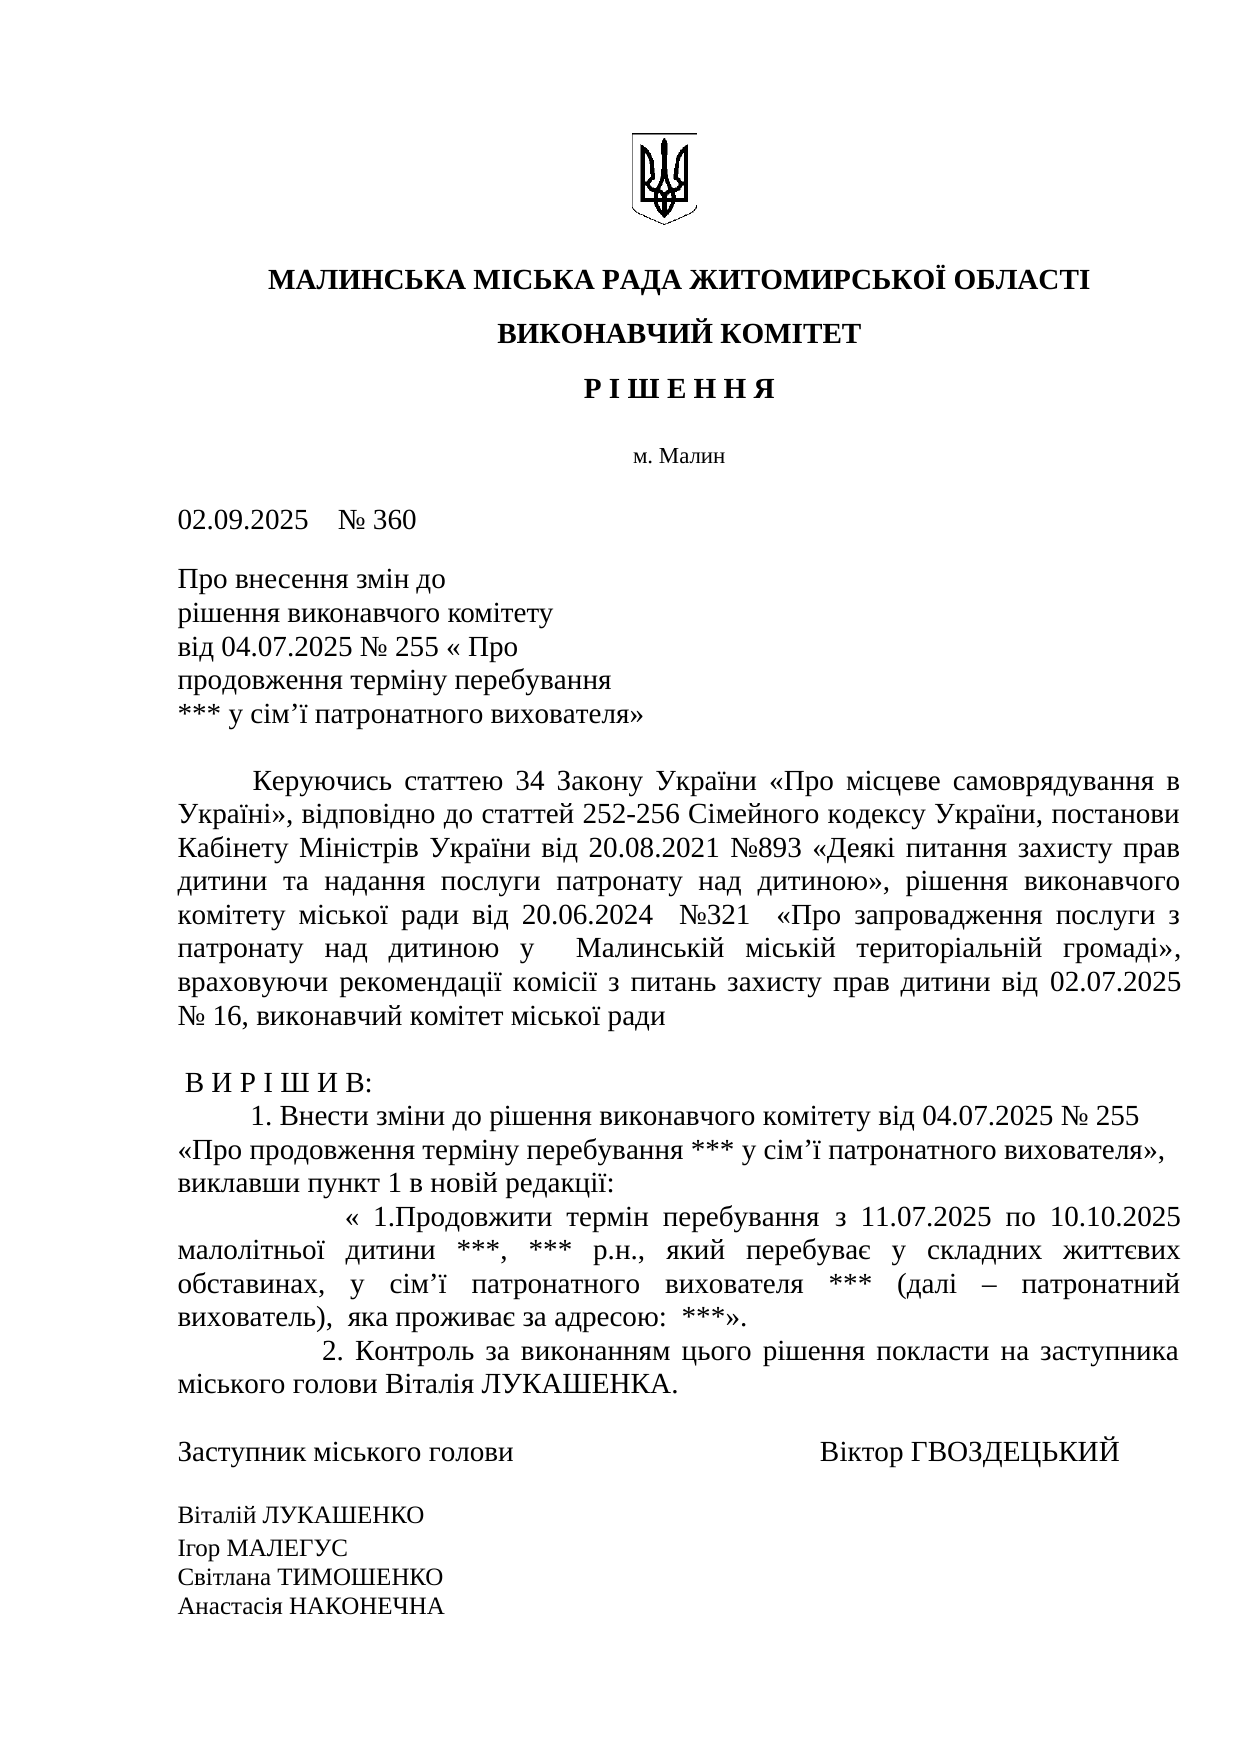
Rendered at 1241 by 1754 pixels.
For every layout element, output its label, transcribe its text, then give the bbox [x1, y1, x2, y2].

text від 04.07.2025 № 255 « Про [177, 629, 1175, 662]
text « 1.Продовжити термін перебування з 11.07.2025 по 10.10.2025 малолітньої дитини ***, *** р.н., який перебуває у складних життєвих обставинах, у сім’ї патронатного вихователя *** (далі – патронатний вихователь), яка проживає за адресою: ***». [177, 1199, 1181, 1333]
text 02.09.2025 № 360 [177, 502, 1181, 536]
text Заступник міського голови Віктор ГВОЗДЕЦЬКИЙ [177, 1434, 1181, 1467]
text МАЛИНСЬКА МІСЬКА РАДА ЖИТОМИРСЬКОЇ ОБЛАСТІ [177, 262, 1181, 296]
text 1. Внести зміни до рішення виконавчого комітету від 04.07.2025 № 255 «Про продовження терміну перебування *** у сім’ї патронатного вихователя», виклавши пункт 1 в новій редакції: [177, 1098, 1175, 1199]
text Ігор МАЛЕГУС [177, 1533, 1181, 1562]
text В И Р І Ш И В: [177, 1065, 1181, 1098]
text 2. Контроль за виконанням цього рішення покласти на заступника міського голови Віталія ЛУКАШЕНКА. [177, 1333, 1181, 1400]
text Віталій ЛУКАШЕНКО [177, 1500, 1181, 1529]
text м. Малин [177, 442, 1181, 468]
text продовження терміну перебування *** у сім’ї патронатного вихователя» [177, 662, 650, 729]
text Р І Ш Е Н Н Я [177, 371, 1181, 404]
text ВИКОНАВЧИЙ КОМІТЕТ [177, 316, 1181, 350]
text рішення виконавчого комітету [177, 595, 1175, 629]
text Про внесення змін до [177, 562, 1175, 595]
text Анастасія НАКОНЕЧНА [177, 1591, 1181, 1619]
text Світлана ТИМОШЕНКО [177, 1562, 1181, 1591]
text Керуючись статтею 34 Закону України «Про місцеве самоврядування в Україні», відповідно до статтей 252-256 Сімейного кодексу України, постанови Кабінету Міністрів України від 20.08.2021 №893 «Деякі питання захисту прав дитини та надання послуги патронату над дитиною», рішення виконавчого комітету міської ради від 20.06.2024 №321 «Про запровадження послуги з патронату над дитиною у Малинській міській територіальній громаді», враховуючи рекомендації комісії з питань захисту прав дитини від 02.07.2025 № 16, виконавчий комітет міської ради [177, 763, 1181, 1031]
picture [630, 132, 698, 226]
